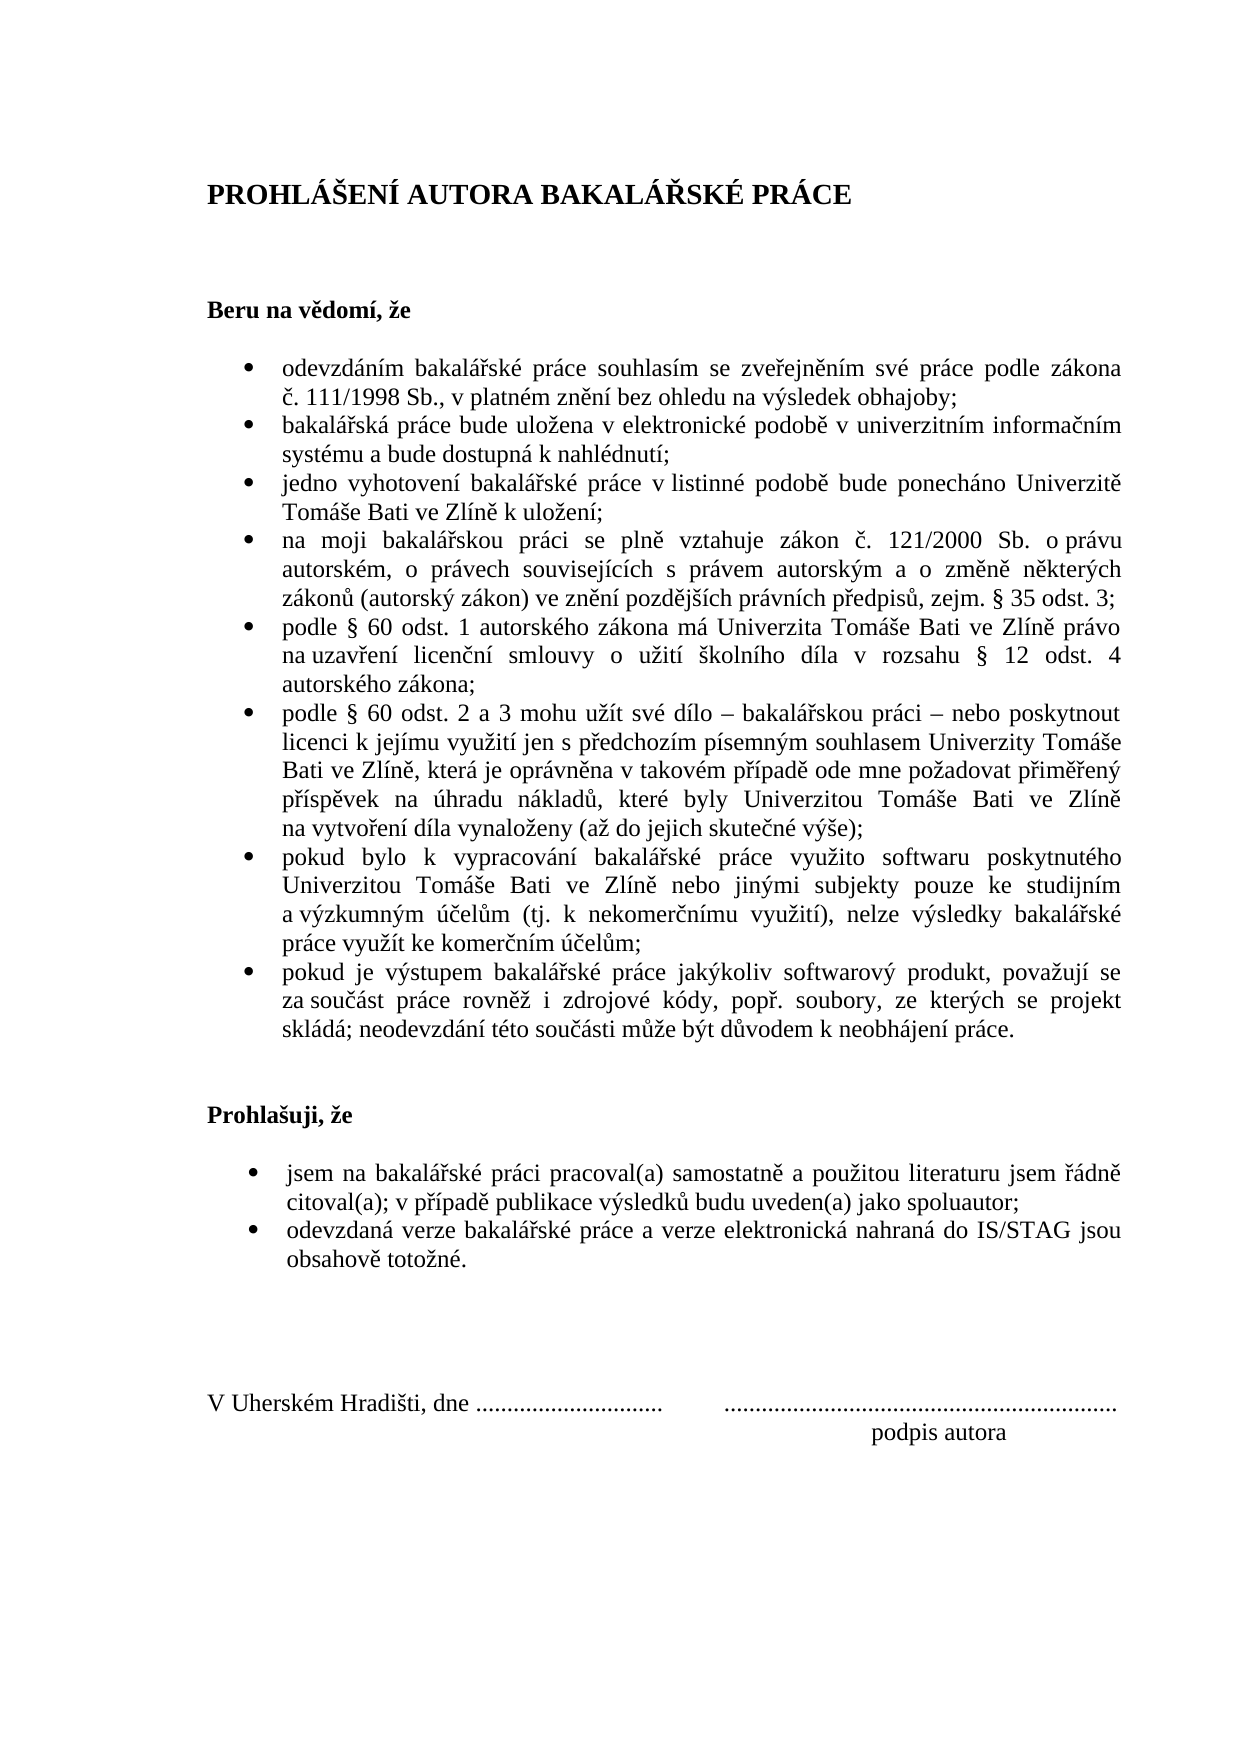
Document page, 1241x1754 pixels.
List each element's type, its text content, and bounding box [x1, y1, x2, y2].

list podle § 60 odst. 3 mohu užít své dílo – bakalářskou práci – nebo poskytnout licenci k jejímu využití jen s předchozím písemným souhlasem Univerzity Tomáše Bati ve Zlíně, která je oprávněna v takovém případě ode mne požadovat přiměřený příspěvek na úhradu nákladů, které byly Univerzitou Tomáše Bati ve Zlíně na vytvoření díla vynaloženy (až do jejich skutečné výše); [244, 698, 1122, 842]
text PROHLÁŠENÍ AUTORA BAKALÁŘSKÉ PRÁCE [207, 177, 1122, 211]
list bakalářská práce bude uložena v elektronické podobě v univerzitním informačním systému a bude dostupná k nahlédnutí; [244, 411, 1122, 468]
list jsem na bakalářské práci pracoval(a) samostatně a použitou literaturu jsem řádně citoval(a); v případě publikace výsledků budu uveden(a) jako spoluautor; [249, 1158, 1122, 1216]
list na moji bakalářskou práci se plně vztahuje zákon č. 121/2000 Sb. o právu autorském, o právech souvisejících s právem autorským a o změně některých zákonů (autorský zákon) ve znění pozdějších právních předpisů, zejm. § 35 odst. 3; [244, 526, 1122, 612]
list jedno vyhotovení bakalářské práce v listinné podobě bude ponecháno Univerzitě Tomáše Bati ve Zlíně k uložení; [244, 468, 1122, 526]
text podpis autora [207, 1417, 1122, 1446]
list pokud je výstupem bakalářské práce jakýkoliv softwarový produkt, považují se za součást práce rovněž i zdrojové kódy, popř. soubory, ze kterých se projekt skládá; neodevzdání této součásti může být důvodem k neobhájení práce. [244, 957, 1122, 1043]
text V Uherském Hradišti, dne .............................. ............................................................... [207, 1388, 1122, 1417]
list odevzdáním bakalářské práce souhlasím se zveřejněním své práce podle zákona č. 111/1998 Sb., v platném znění bez ohledu na výsledek obhajoby; [244, 353, 1122, 411]
list odevzdaná verze bakalářské práce a verze elektronická nahraná do IS/STAG jsou obsahově totožné. [249, 1216, 1122, 1273]
list pokud bylo k vypracování bakalářské práce využito softwaru poskytnutého Univerzitou Tomáše Bati ve Zlíně nebo jinými subjekty pouze ke studijním a výzkumným účelům (tj. k nekomerčnímu využití), nelze výsledky bakalářské práce využít ke komerčním účelům; [244, 842, 1122, 957]
text Prohlašuji, že [207, 1101, 1122, 1129]
list podle § 60 odst. 1 autorského zákona má Univerzita Tomáše Bati ve Zlíně právo na uzavření licenční smlouvy o užití školního díla v rozsahu § 12 odst. 4 autorského zákona; [244, 612, 1122, 698]
text Beru na vědomí, že [207, 296, 1122, 324]
